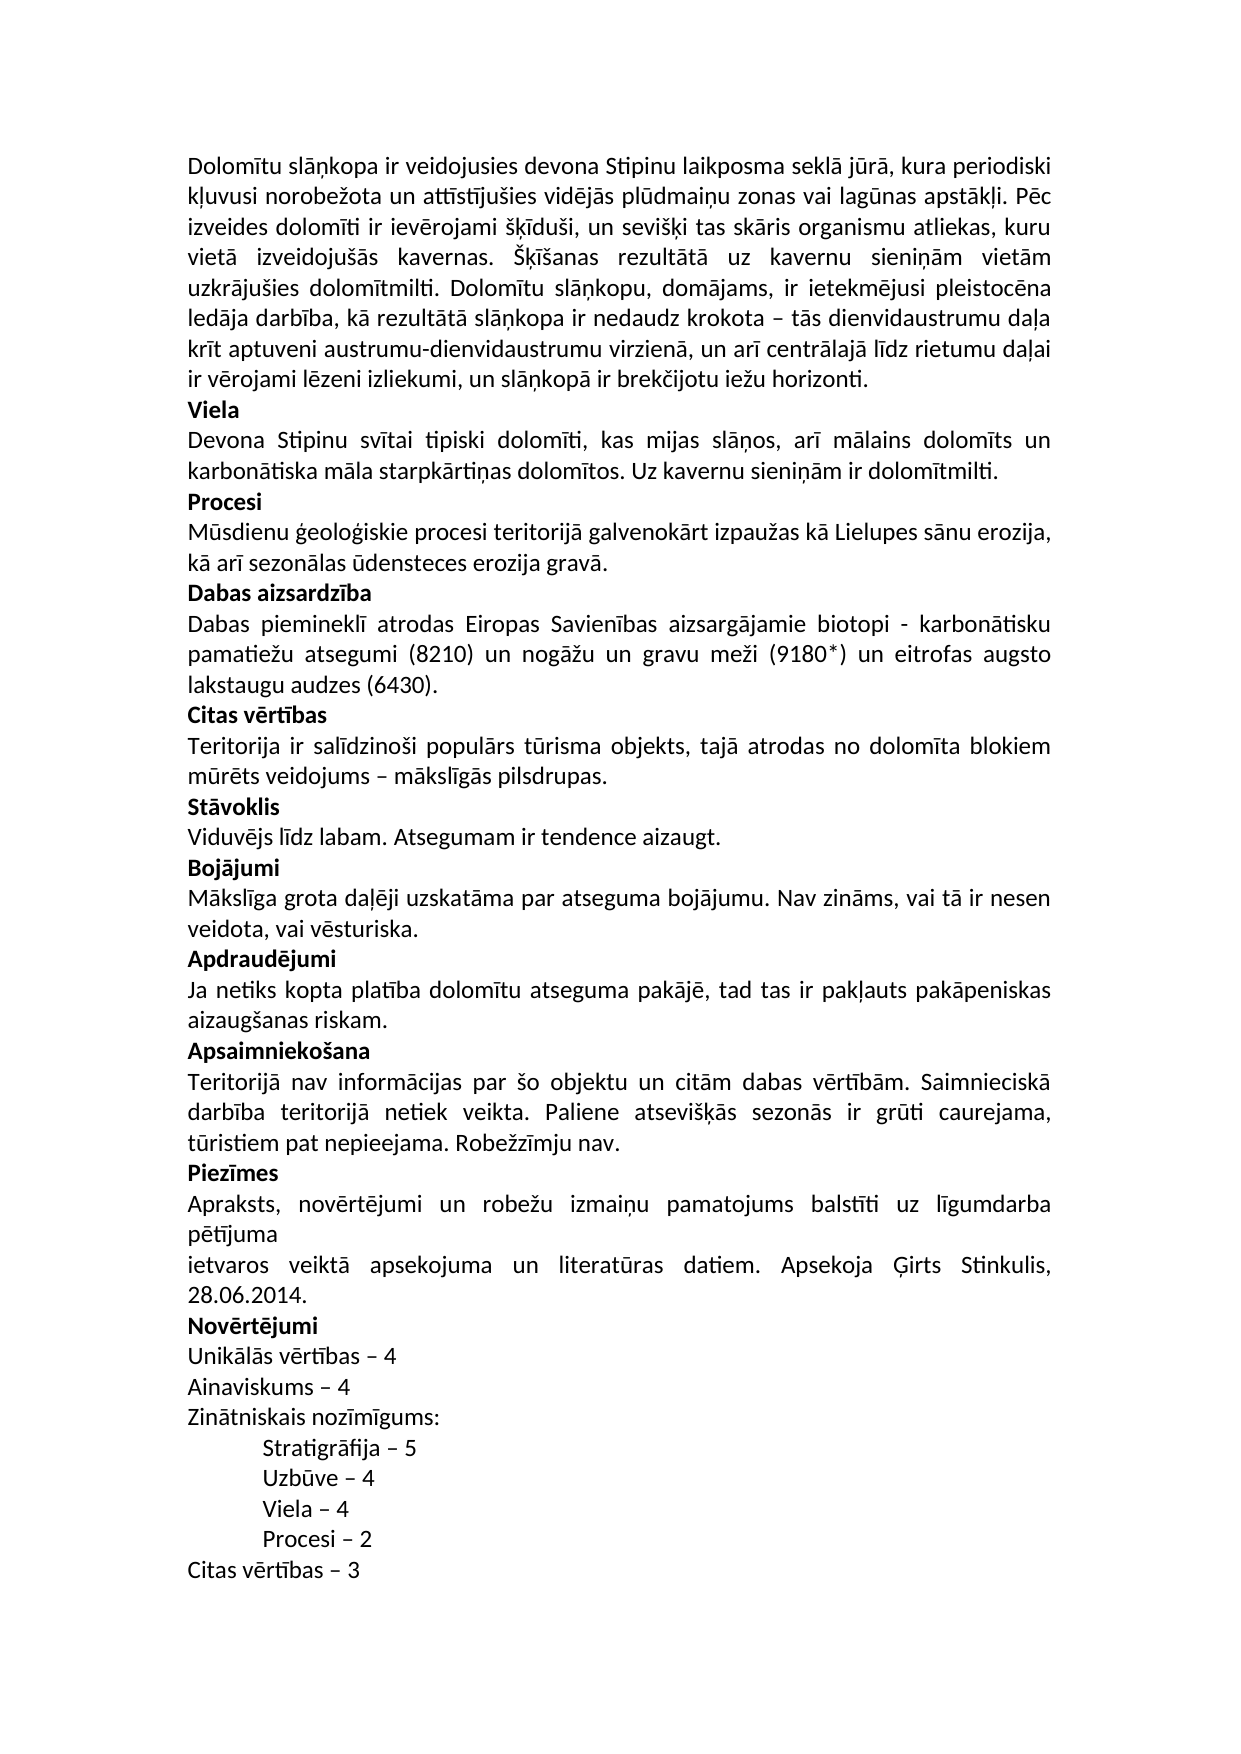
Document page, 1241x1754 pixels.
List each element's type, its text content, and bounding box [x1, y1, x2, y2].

text Uzbūve – 4 [187, 1462, 1053, 1493]
text Stāvoklis [187, 791, 1053, 821]
text Dabas piemineklī atrodas Eiropas Savienības aizsargājamie biotopi - karbonātisku pamatiežu atsegumi (8210) un nogāžu un gravu meži (9180*) un eitrofas augsto lakstaugu audzes (6430). [187, 608, 1053, 699]
text Teritorija ir salīdzinoši populārs tūrisma objekts, tajā atrodas no dolomīta blokiem mūrēts veidojums – mākslīgās pilsdrupas. [187, 730, 1053, 791]
text Bojājumi [187, 852, 1053, 882]
text Dabas aizsardzība [187, 577, 1053, 608]
text Citas vērtības [187, 699, 1053, 730]
text Zinātniskais nozīmīgums: [187, 1401, 1053, 1432]
text Apsaimniekošana [187, 1035, 1053, 1066]
text Devona Stipinu svītai tipiski dolomīti, kas mijas slāņos, arī mālains dolomīts un karbonātiska māla starpkārtiņas dolomītos. Uz kavernu sieniņām ir dolomītmilti. [187, 425, 1053, 486]
text Teritorijā nav informācijas par šo objektu un citām dabas vērtībām. Saimnieciskā darbība teritorijā netiek veikta. Paliene atsevišķās sezonās ir grūti caurejama, tūristiem pat nepieejama. Robežzīmju nav. [187, 1066, 1053, 1157]
text Unikālās vērtības – 4 [187, 1340, 1053, 1371]
text Mākslīga grota daļēji uzskatāma par atseguma bojājumu. Nav zināms, vai tā ir nesen veidota, vai vēsturiska. [187, 882, 1053, 943]
text Mūsdienu ģeoloģiskie procesi teritorijā galvenokārt izpaužas kā Lielupes sānu erozija, kā arī sezonālas ūdensteces erozija gravā. [187, 516, 1053, 577]
text Piezīmes [187, 1157, 1053, 1188]
text Procesi [187, 486, 1053, 516]
text Apdraudējumi [187, 943, 1053, 974]
text Stratigrāfija – 5 [187, 1432, 1053, 1462]
text Apraksts, novērtējumi un robežu izmaiņu pamatojums balstīti uz līgumdarba pētījuma [187, 1188, 1053, 1249]
text Ja netiks kopta platība dolomītu atseguma pakājē, tad tas ir pakļauts pakāpeniskas aizaugšanas riskam. [187, 974, 1053, 1035]
text Dolomītu slāņkopa ir veidojusies devona Stipinu laikposma seklā jūrā, kura periodiski kļuvusi norobežota un attīstījušies vidējās plūdmaiņu zonas vai lagūnas apstākļi. Pēc izveides dolomīti ir ievērojami šķīduši, un sevišķi tas skāris organismu atliekas, kuru vietā izveidojušās kavernas. Šķīšanas rezultātā uz kavernu sieniņām vietām uzkrājušies dolomītmilti. Dolomītu slāņkopu, domājams, ir ietekmējusi pleistocēna ledāja darbība, kā rezultātā slāņkopa ir nedaudz krokota – tās dienvidaustrumu daļa krīt aptuveni austrumu-dienvidaustrumu virzienā, un arī centrālajā līdz rietumu daļai ir vērojami lēzeni izliekumi, un slāņkopā ir brekčijotu iežu horizonti. [187, 150, 1053, 394]
text Viela – 4 [187, 1493, 1053, 1523]
text Ainaviskums – 4 [187, 1371, 1053, 1401]
text Procesi – 2 [187, 1523, 1053, 1554]
text Citas vērtības – 3 [187, 1554, 1053, 1584]
text Novērtējumi [187, 1310, 1053, 1340]
text Viduvējs līdz labam. Atsegumam ir tendence aizaugt. [187, 821, 1053, 852]
text Viela [187, 394, 1053, 425]
text ietvaros veiktā apsekojuma un literatūras datiem. Apsekoja Ģirts Stinkulis, 28.06.2014. [187, 1249, 1053, 1310]
